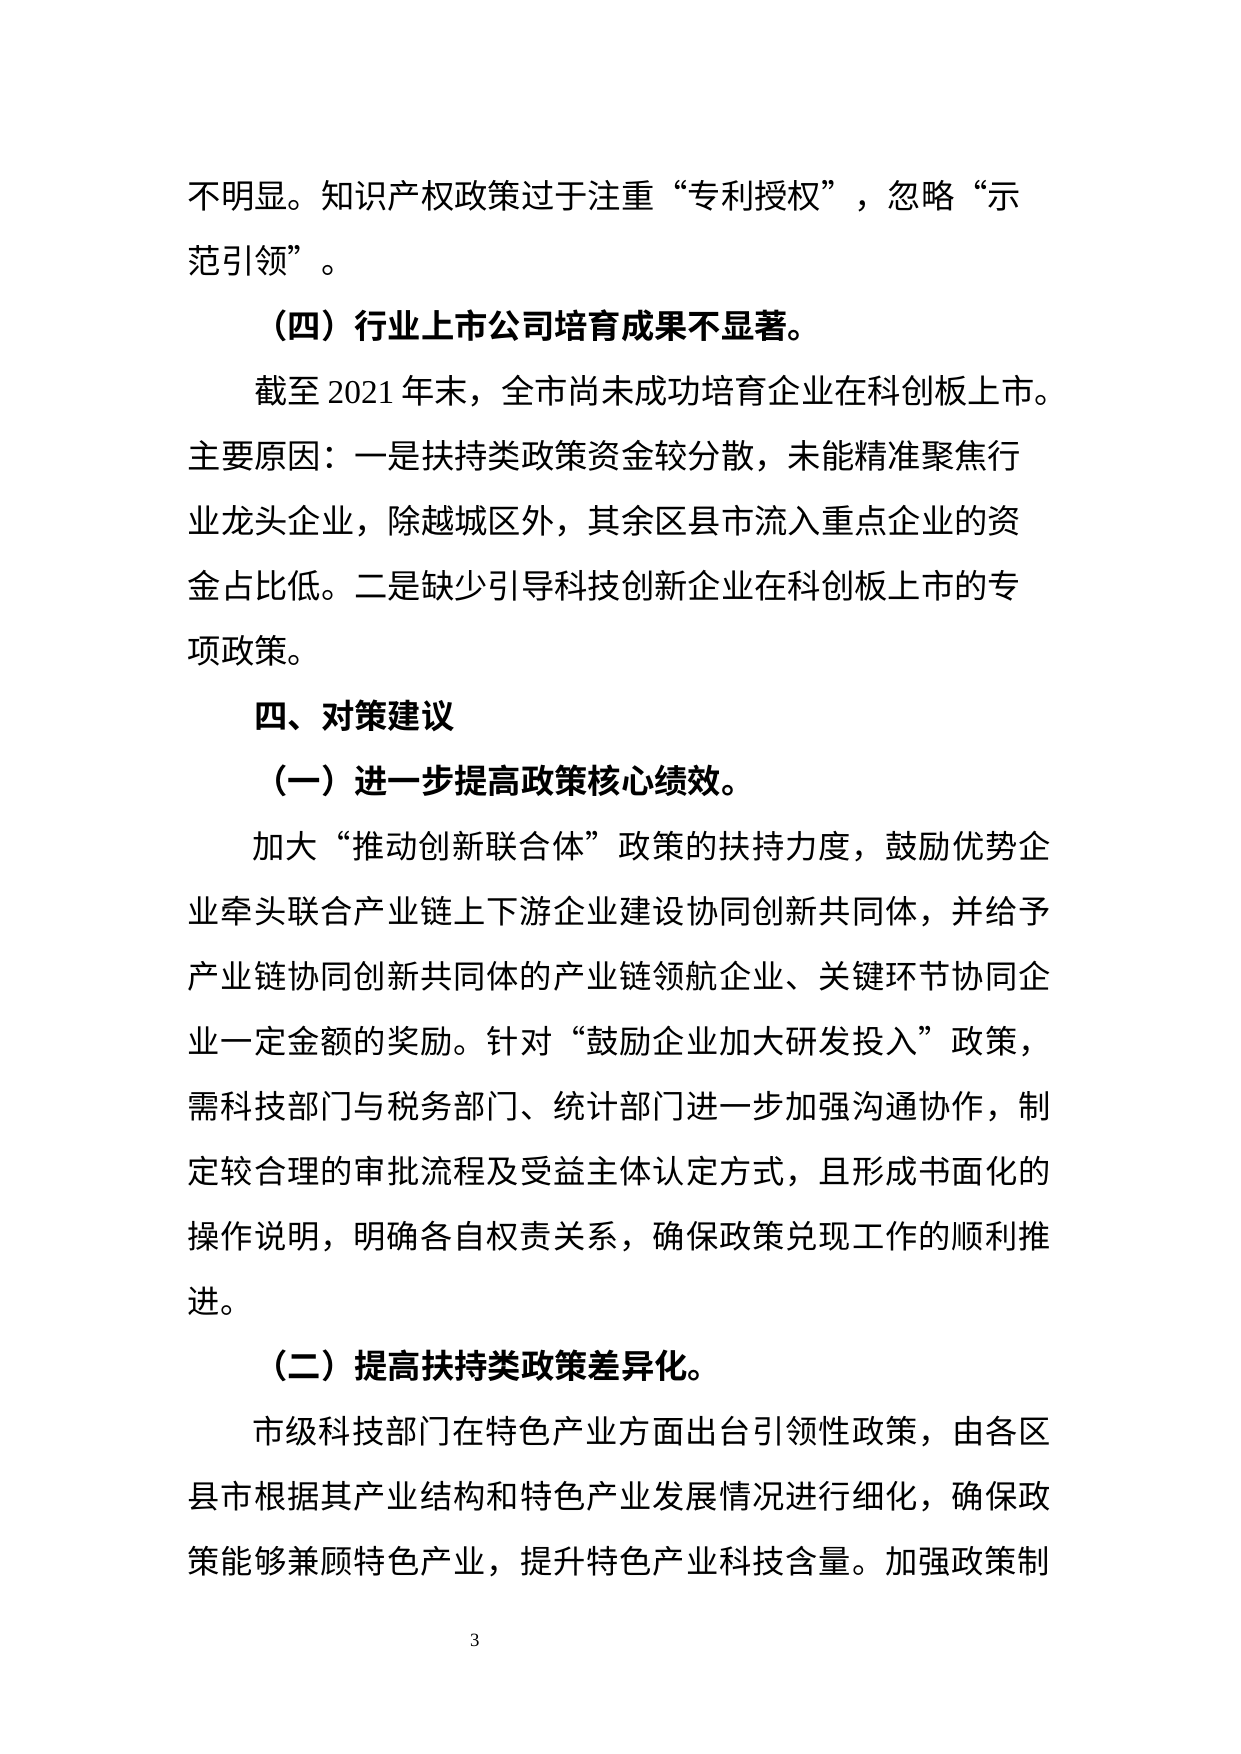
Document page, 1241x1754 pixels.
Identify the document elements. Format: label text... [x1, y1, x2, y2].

text （四）行业上市公司培育成果不显著。 [187, 292, 1053, 357]
text （一）进一步提高政策核心绩效。 [187, 747, 1053, 812]
text （二）提高扶持类政策差异化。 [187, 1332, 1053, 1397]
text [187, 162, 1053, 292]
text 四、对策建议 [187, 682, 1053, 747]
text 截至2021年末，全市尚未成功培育企业在科创板上市。主要原因：一是扶持类政策资金较分散，未能精准聚焦行业龙头企业，除越城区外，其余区县市流入重点企业的资金占比低。二是缺少引导科技创新企业在科创板上市的专项政策。 [187, 357, 1053, 682]
text 加大“推动创新联合体”政策的扶持力度，鼓励优势企业牵头联合产业链上下游企业建设协同创新共同体，并给予产业链协同创新共同体的产业链领航企业、关键环节协同企业一定金额的奖励。针对“鼓励企业加大研发投入”政策，需科技部门与税务部门、统计部门进一步加强沟通协作，制定较合理的审批流程及受益主体认定方式，且形成书面化的操作说明，明确各自权责关系，确保政策兑现工作的顺利推进。 [187, 812, 1053, 1332]
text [187, 1397, 1053, 1592]
